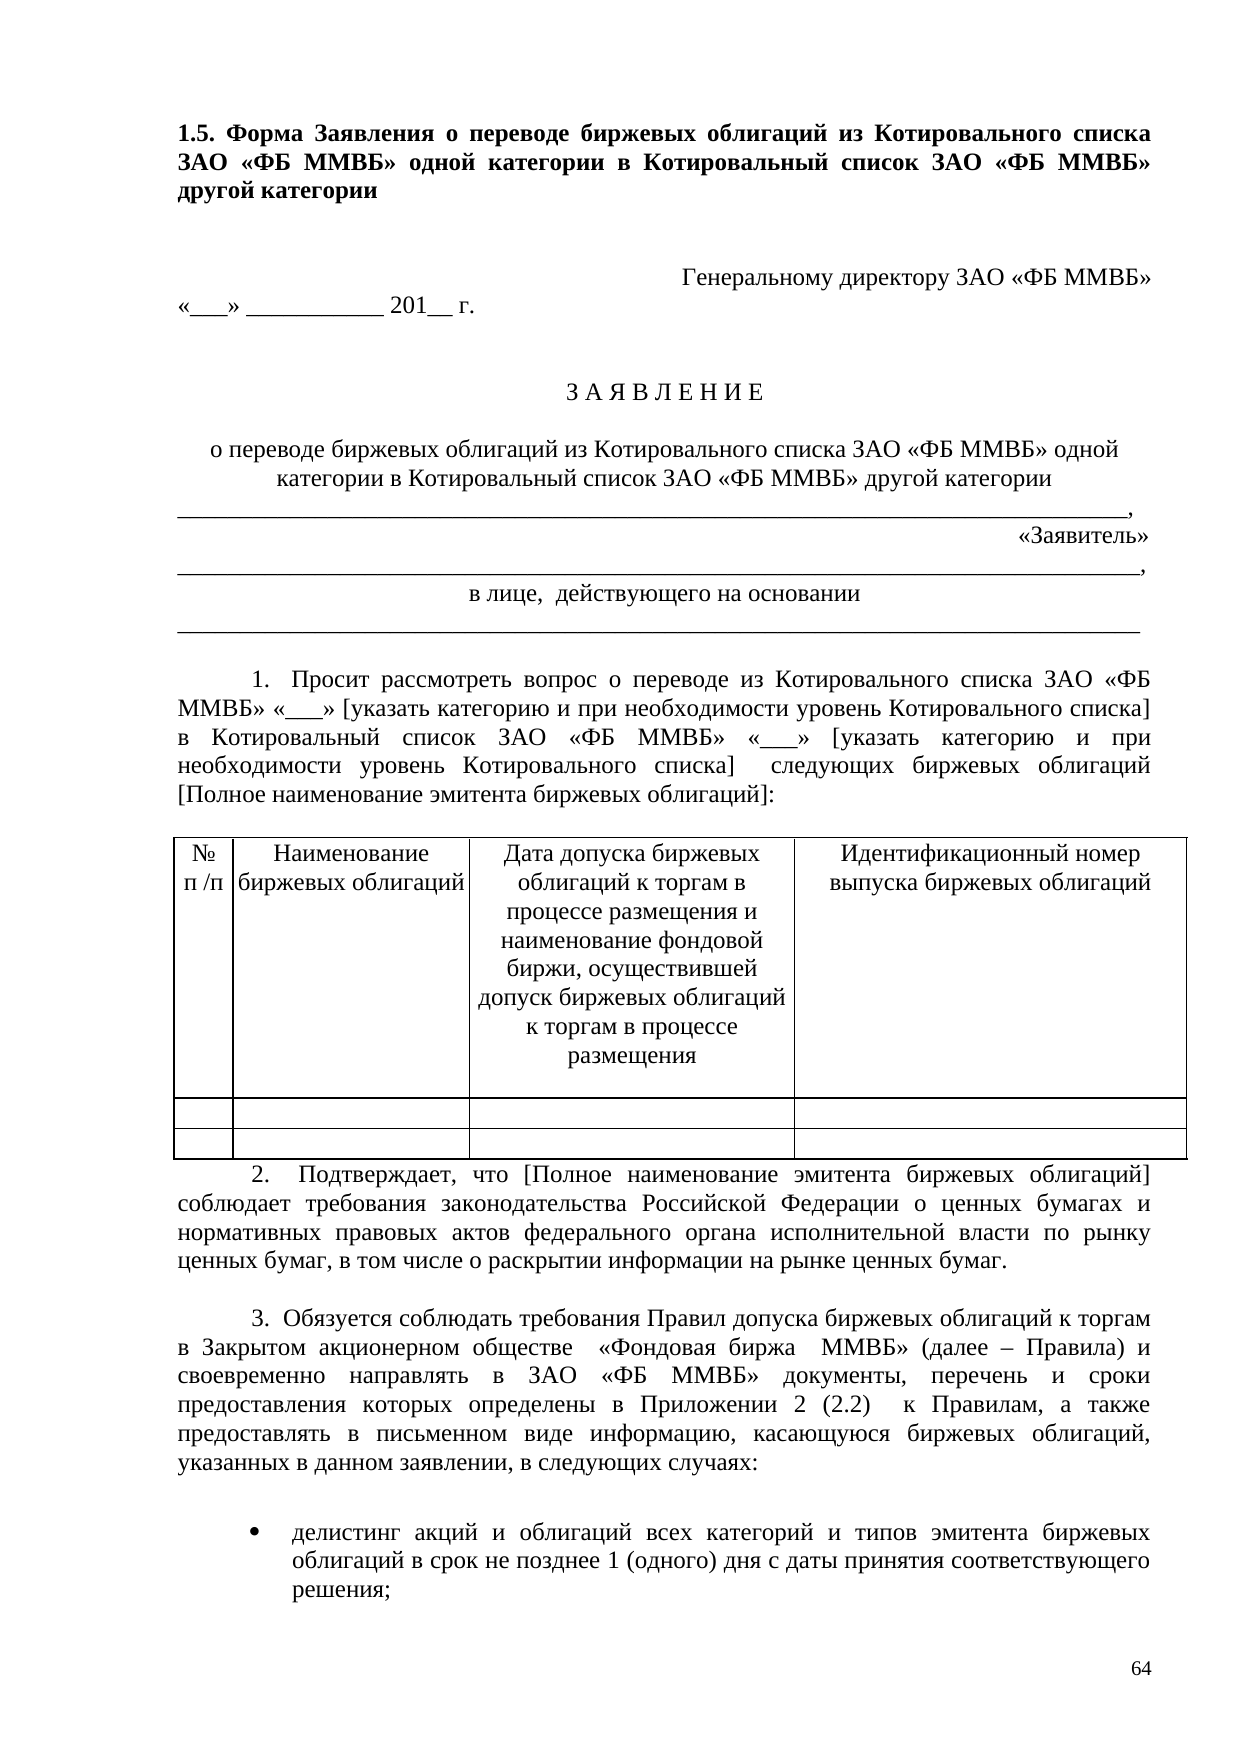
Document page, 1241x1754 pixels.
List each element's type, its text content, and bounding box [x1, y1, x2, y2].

table_cell [795, 1099, 1186, 1127]
table_cell [234, 1129, 469, 1158]
text в лице, действующего на основании [177, 578, 1152, 607]
text 1. Просит рассмотреть вопрос о переводе из Котировального списка ЗАО «ФБ ММВБ» «___» [указать категорию и при необходимости уровень Котировального списка] в Котировальный список ЗАО «ФБ ММВБ» «___» [указать категорию и при необходимости уровень Котировального списка] следующих биржевых облигаций [Полное наименование эмитента биржевых облигаций]: [177, 664, 1152, 808]
list делистинг акций и облигаций всех категорий и типов эмитента биржевых облигаций в срок не позднее 1 (одного) дня с даты принятия соответствующего решения; [250, 1517, 1152, 1603]
text о переводе биржевых облигаций из Котировального списка ЗАО «ФБ ММВБ» одной категории в Котировальный список ЗАО «ФБ ММВБ» другой категории [177, 434, 1152, 492]
text 3. Обязуется соблюдать требования Правил допуска биржевых облигаций к торгам в Закрытом акционерном обществе «Фондовая биржа ММВБ» (далее – Правила) и своевременно направлять в ЗАО «ФБ ММВБ» документы, перечень и сроки предоставления которых определены в Приложении 2 (2.2) к Правилам, а также предоставлять в письменном виде информацию, касающуюся биржевых облигаций, указанных в данном заявлении, в следующих случаях: [177, 1303, 1152, 1476]
table_cell [175, 1129, 232, 1158]
table_cell [470, 1129, 794, 1158]
text 2. Подтверждает, что [Полное наименование эмитента биржевых облигаций] соблюдает требования законодательства Российской Федерации о ценных бумагах и нормативных правовых актов федерального органа исполнительной власти по рынку ценных бумаг, в том числе о раскрытии информации на рынке ценных бумаг. [177, 1160, 1152, 1274]
text Генеральному директору ЗАО «ФБ ММВБ» [546, 262, 1152, 291]
text ____________________________________________________________________________, [177, 492, 1152, 521]
text З А Я В Л Е Н И Е [177, 377, 1152, 406]
table_cell [234, 1099, 469, 1127]
text «___» ___________ 201__ г. [177, 291, 1152, 319]
text _____________________________________________________________________________ [177, 607, 1152, 636]
table_cell [795, 1129, 1186, 1158]
table_header Наименование биржевых облигаций [234, 838, 469, 1097]
table_cell [175, 1099, 232, 1127]
table_header Идентификационный номер выпуска биржевых облигаций [795, 838, 1186, 1097]
table_header № п /п [175, 838, 233, 1097]
subtitle 1.5. Форма Заявления о переводе биржевых облигаций из Котировального списка ЗАО «ФБ ММВБ» одной категории в Котировальный список ЗАО «ФБ ММВБ» другой категории [177, 118, 1152, 204]
text «Заявитель» _____________________________________________________________________________, [177, 521, 1152, 578]
table_header Дата допуска биржевых облигаций к торгам в процессе размещения и наименование фондовой биржи, осуществившей допуск биржевых облигаций к торгам в процессе размещения [470, 838, 794, 1097]
table_cell [470, 1099, 794, 1127]
